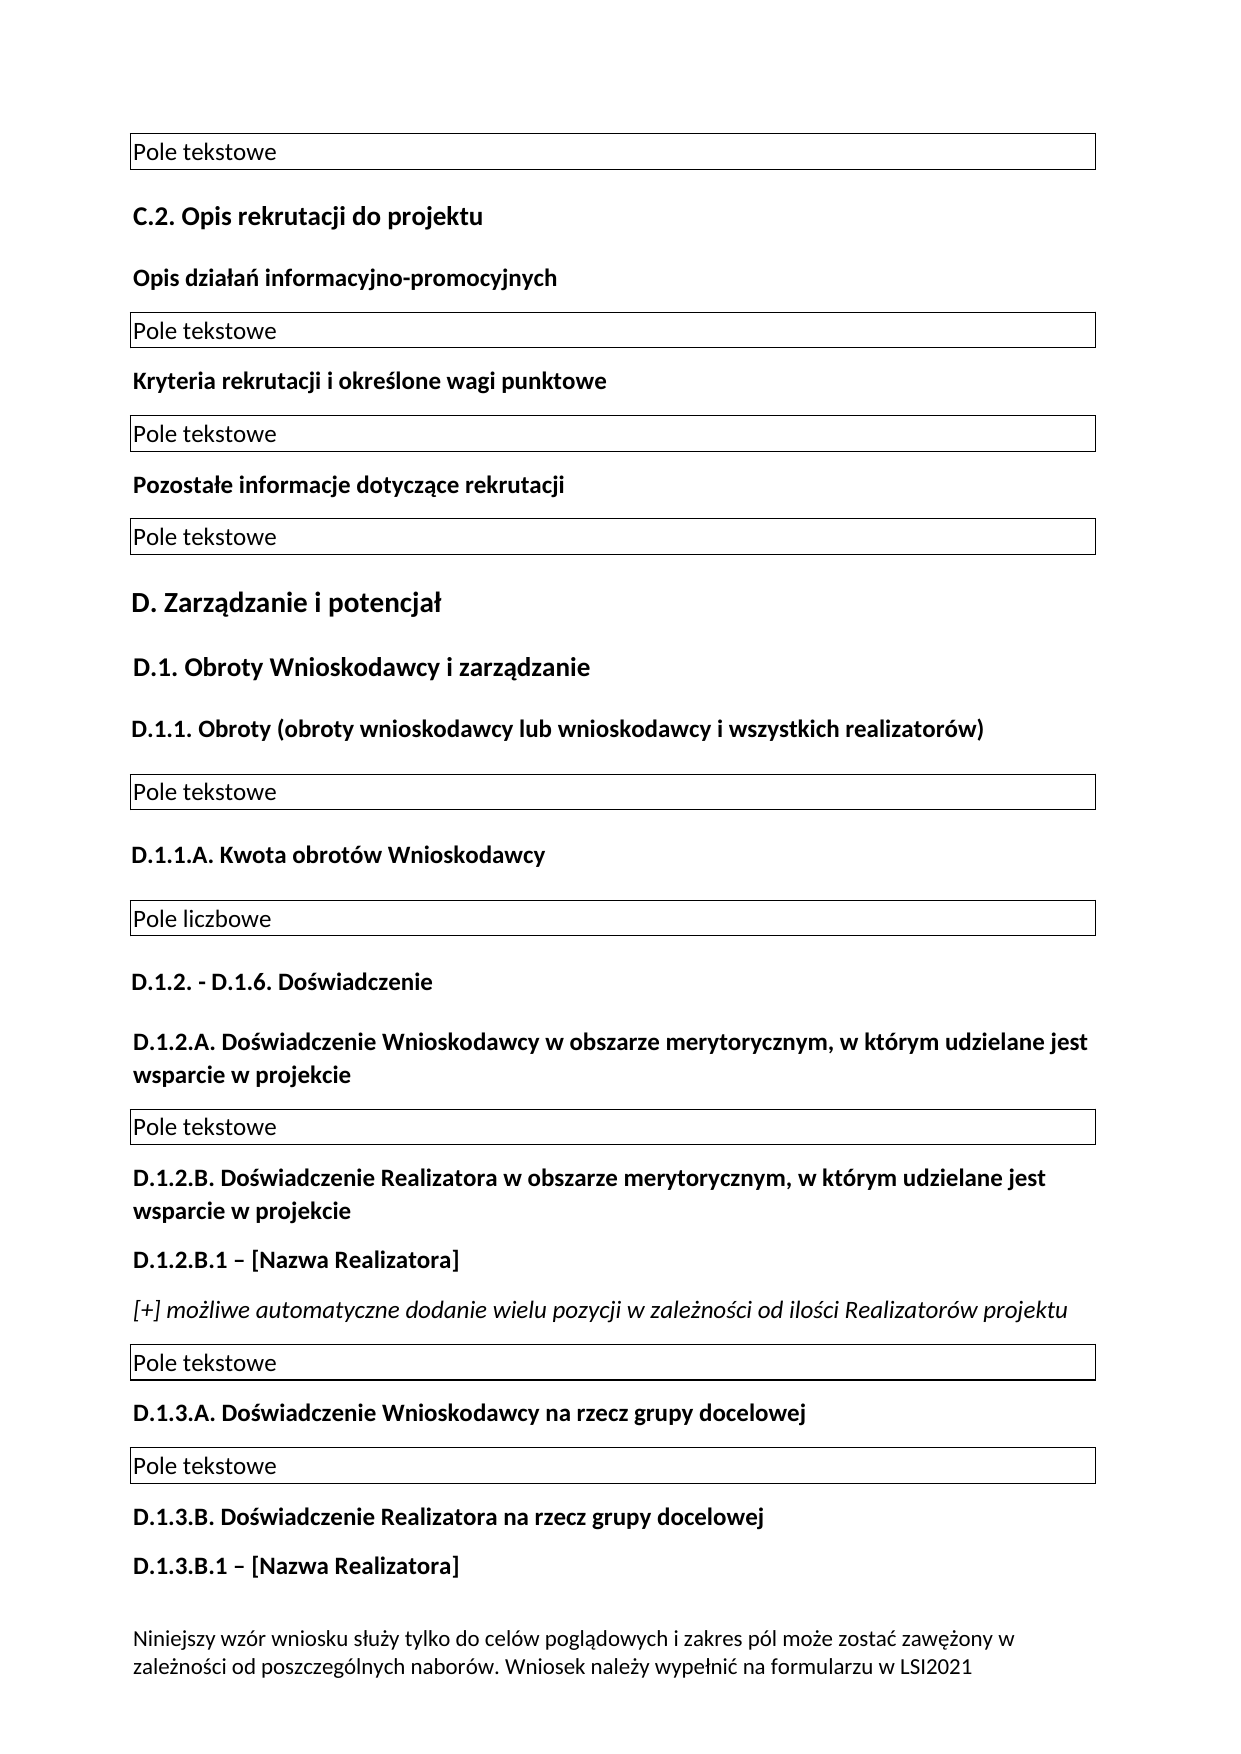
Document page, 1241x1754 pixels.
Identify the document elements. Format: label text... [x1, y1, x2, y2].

text Pole tekstowe [131, 1345, 1095, 1379]
text Pole tekstowe [131, 416, 1095, 451]
text Pole tekstowe [131, 775, 1095, 809]
text D.1.2.B.1 – [Nazwa Realizatora] [133, 1245, 1093, 1275]
text Pole liczbowe [131, 901, 1095, 935]
text Pole tekstowe [131, 313, 1095, 347]
text Kryteria rekrutacji i określone wagi punktowe [133, 365, 1093, 396]
text Opis działań informacyjno-promocyjnych [133, 262, 1093, 293]
subtitle D.1. Obroty Wnioskodawcy i zarządzanie [133, 651, 1093, 683]
text D.1.2. - D.1.6. Doświadczenie [131, 966, 1093, 996]
text Pozostałe informacje dotyczące rekrutacji [133, 469, 1093, 499]
text Pole tekstowe [131, 134, 1095, 169]
text Pole tekstowe [131, 519, 1095, 554]
text D.1.3.B. Doświadczenie Realizatora na rzecz grupy docelowej [133, 1501, 1093, 1531]
text Pole tekstowe [131, 1448, 1095, 1483]
text [+] możliwe automatyczne dodanie wielu pozycji w zależności od ilości Realizatorów projektu [133, 1294, 1093, 1325]
text Pole tekstowe [131, 1110, 1095, 1144]
text D.1.3.B.1 – [Nazwa Realizatora] [133, 1551, 1093, 1581]
subtitle C.2. Opis rekrutacji do projektu [133, 199, 1093, 232]
text D.1.2.A. Doświadczenie Wnioskodawcy w obszarze merytorycznym, w którym udzielane jest wsparcie w projekcie [133, 1026, 1093, 1089]
text D.1.2.B. Doświadczenie Realizatora w obszarze merytorycznym, w którym udzielane jest wsparcie w projekcie [133, 1162, 1093, 1226]
text D. Zarządzanie i potencjał [131, 584, 1093, 620]
text D.1.3.A. Doświadczenie Wnioskodawcy na rzecz grupy docelowej [133, 1398, 1093, 1428]
text D.1.1.A. Kwota obrotów Wnioskodawcy [131, 840, 1093, 870]
text D.1.1. Obroty (obroty wnioskodawcy lub wnioskodawcy i wszystkich realizatorów) [131, 713, 1093, 744]
